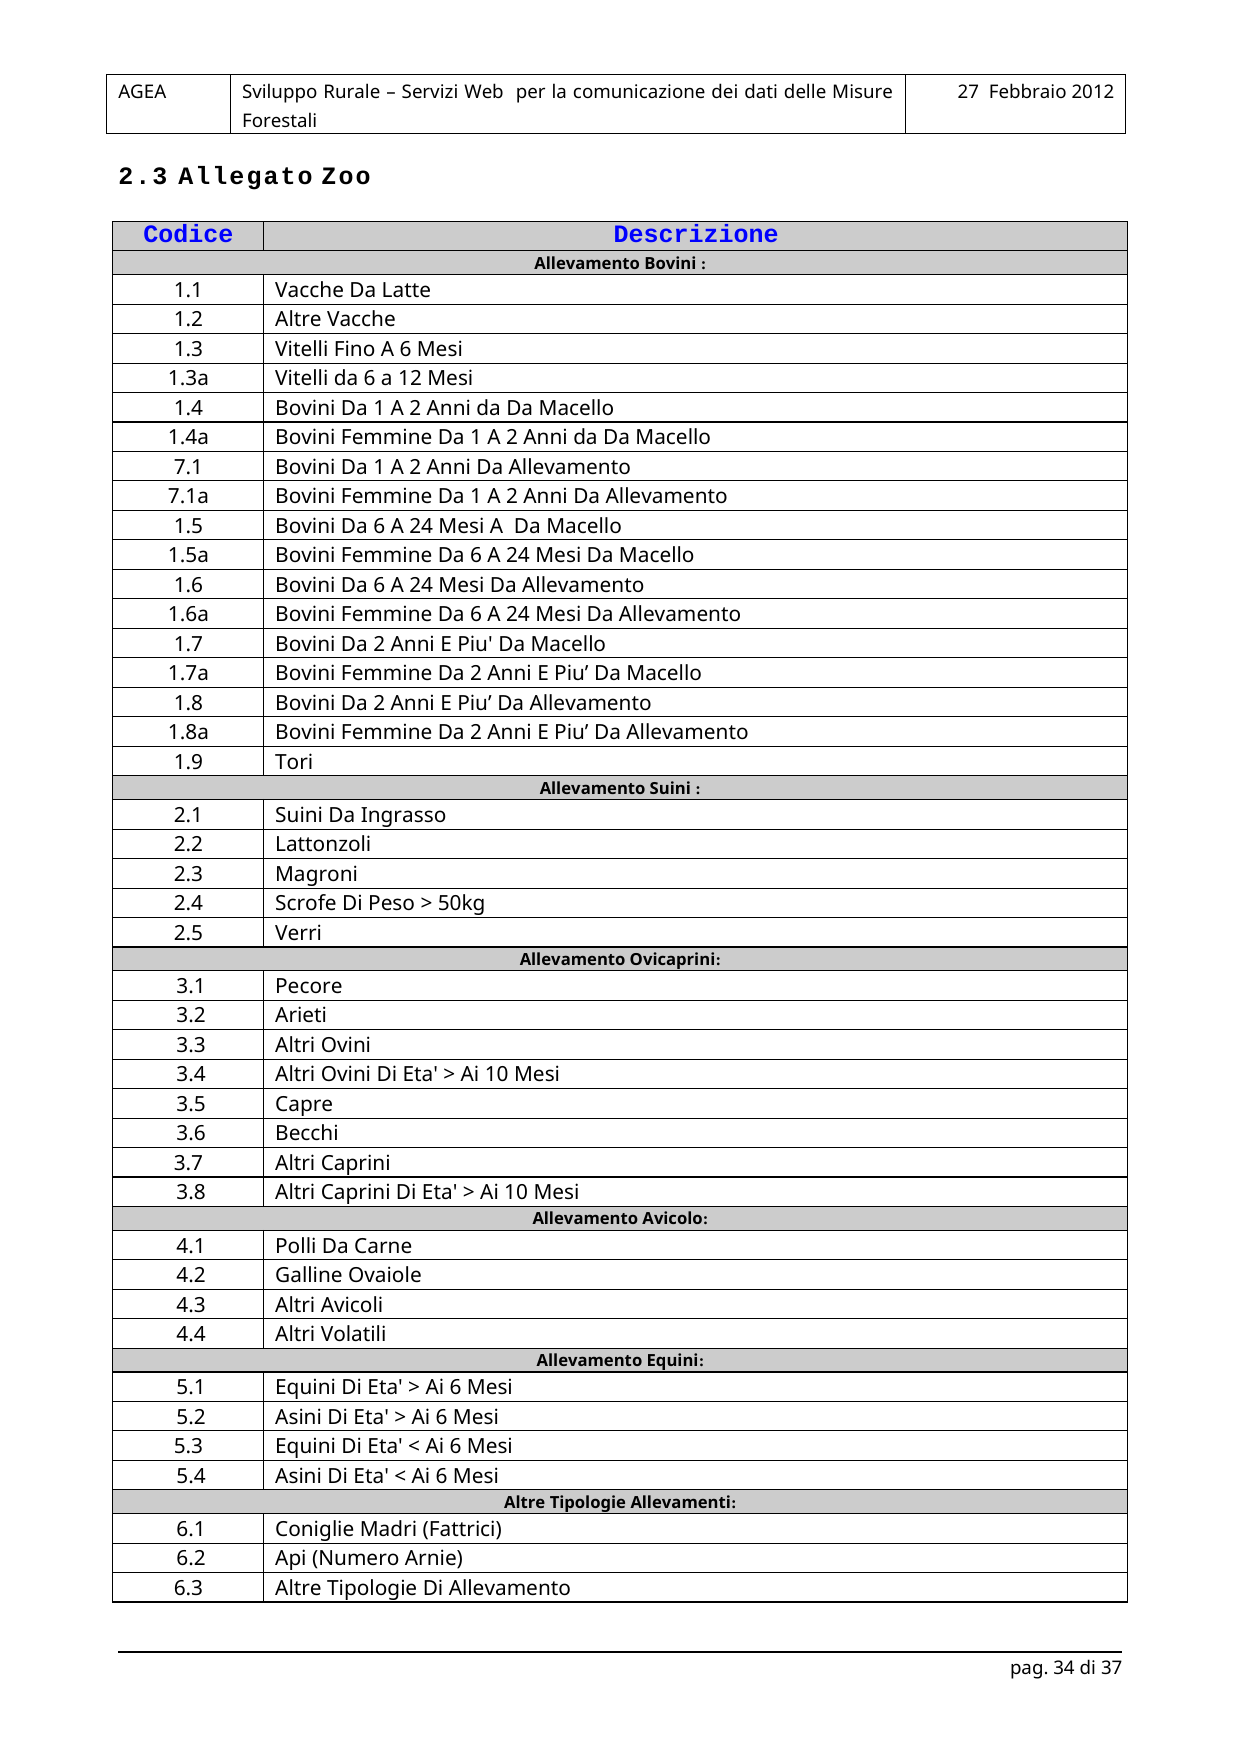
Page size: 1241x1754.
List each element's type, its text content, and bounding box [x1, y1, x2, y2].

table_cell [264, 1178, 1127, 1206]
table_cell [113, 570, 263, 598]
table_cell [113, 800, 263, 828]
subtitle Allegato Zoo [118, 163, 1122, 192]
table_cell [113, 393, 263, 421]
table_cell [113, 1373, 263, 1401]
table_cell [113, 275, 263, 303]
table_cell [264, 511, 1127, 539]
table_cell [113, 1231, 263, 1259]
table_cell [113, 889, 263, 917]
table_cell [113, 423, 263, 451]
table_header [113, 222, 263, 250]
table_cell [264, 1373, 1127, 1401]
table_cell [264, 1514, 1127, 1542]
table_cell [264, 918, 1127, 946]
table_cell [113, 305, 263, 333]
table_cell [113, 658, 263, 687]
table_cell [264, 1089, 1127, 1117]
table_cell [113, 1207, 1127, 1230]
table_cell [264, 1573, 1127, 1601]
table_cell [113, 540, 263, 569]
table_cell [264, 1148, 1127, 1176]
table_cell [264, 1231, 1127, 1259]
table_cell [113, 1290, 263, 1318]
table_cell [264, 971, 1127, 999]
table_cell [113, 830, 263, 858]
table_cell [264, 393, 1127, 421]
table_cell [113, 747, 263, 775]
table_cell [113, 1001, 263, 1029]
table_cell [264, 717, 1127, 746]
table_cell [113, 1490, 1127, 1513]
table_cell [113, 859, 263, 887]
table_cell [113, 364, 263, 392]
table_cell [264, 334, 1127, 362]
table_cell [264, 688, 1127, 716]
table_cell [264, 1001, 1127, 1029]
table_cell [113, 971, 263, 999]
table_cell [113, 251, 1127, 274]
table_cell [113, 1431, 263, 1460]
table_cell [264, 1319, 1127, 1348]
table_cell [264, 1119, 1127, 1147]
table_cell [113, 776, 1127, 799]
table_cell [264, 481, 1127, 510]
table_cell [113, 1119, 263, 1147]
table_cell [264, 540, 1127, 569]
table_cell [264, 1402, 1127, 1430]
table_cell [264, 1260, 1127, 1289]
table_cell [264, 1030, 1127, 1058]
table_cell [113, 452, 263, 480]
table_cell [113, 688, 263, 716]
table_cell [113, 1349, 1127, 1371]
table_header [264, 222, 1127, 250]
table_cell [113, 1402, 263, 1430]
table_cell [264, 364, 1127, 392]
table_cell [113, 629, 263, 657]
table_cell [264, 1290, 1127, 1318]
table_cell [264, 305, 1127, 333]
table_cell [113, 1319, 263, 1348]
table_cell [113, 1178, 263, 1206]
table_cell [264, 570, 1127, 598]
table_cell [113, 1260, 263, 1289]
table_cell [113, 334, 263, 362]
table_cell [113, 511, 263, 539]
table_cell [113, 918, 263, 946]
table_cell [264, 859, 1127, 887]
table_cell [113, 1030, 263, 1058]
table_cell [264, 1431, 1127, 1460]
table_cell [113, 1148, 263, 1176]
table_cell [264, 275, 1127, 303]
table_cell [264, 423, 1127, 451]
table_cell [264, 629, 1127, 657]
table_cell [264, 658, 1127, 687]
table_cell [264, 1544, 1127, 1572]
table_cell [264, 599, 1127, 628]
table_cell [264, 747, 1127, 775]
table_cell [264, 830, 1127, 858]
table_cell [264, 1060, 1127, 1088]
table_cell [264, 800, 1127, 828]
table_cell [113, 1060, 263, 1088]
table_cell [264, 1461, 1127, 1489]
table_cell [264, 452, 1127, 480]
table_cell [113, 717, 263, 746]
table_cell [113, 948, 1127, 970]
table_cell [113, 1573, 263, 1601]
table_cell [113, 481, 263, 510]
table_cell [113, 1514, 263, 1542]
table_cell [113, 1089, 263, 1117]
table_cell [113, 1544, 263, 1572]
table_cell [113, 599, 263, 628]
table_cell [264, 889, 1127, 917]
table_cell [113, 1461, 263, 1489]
